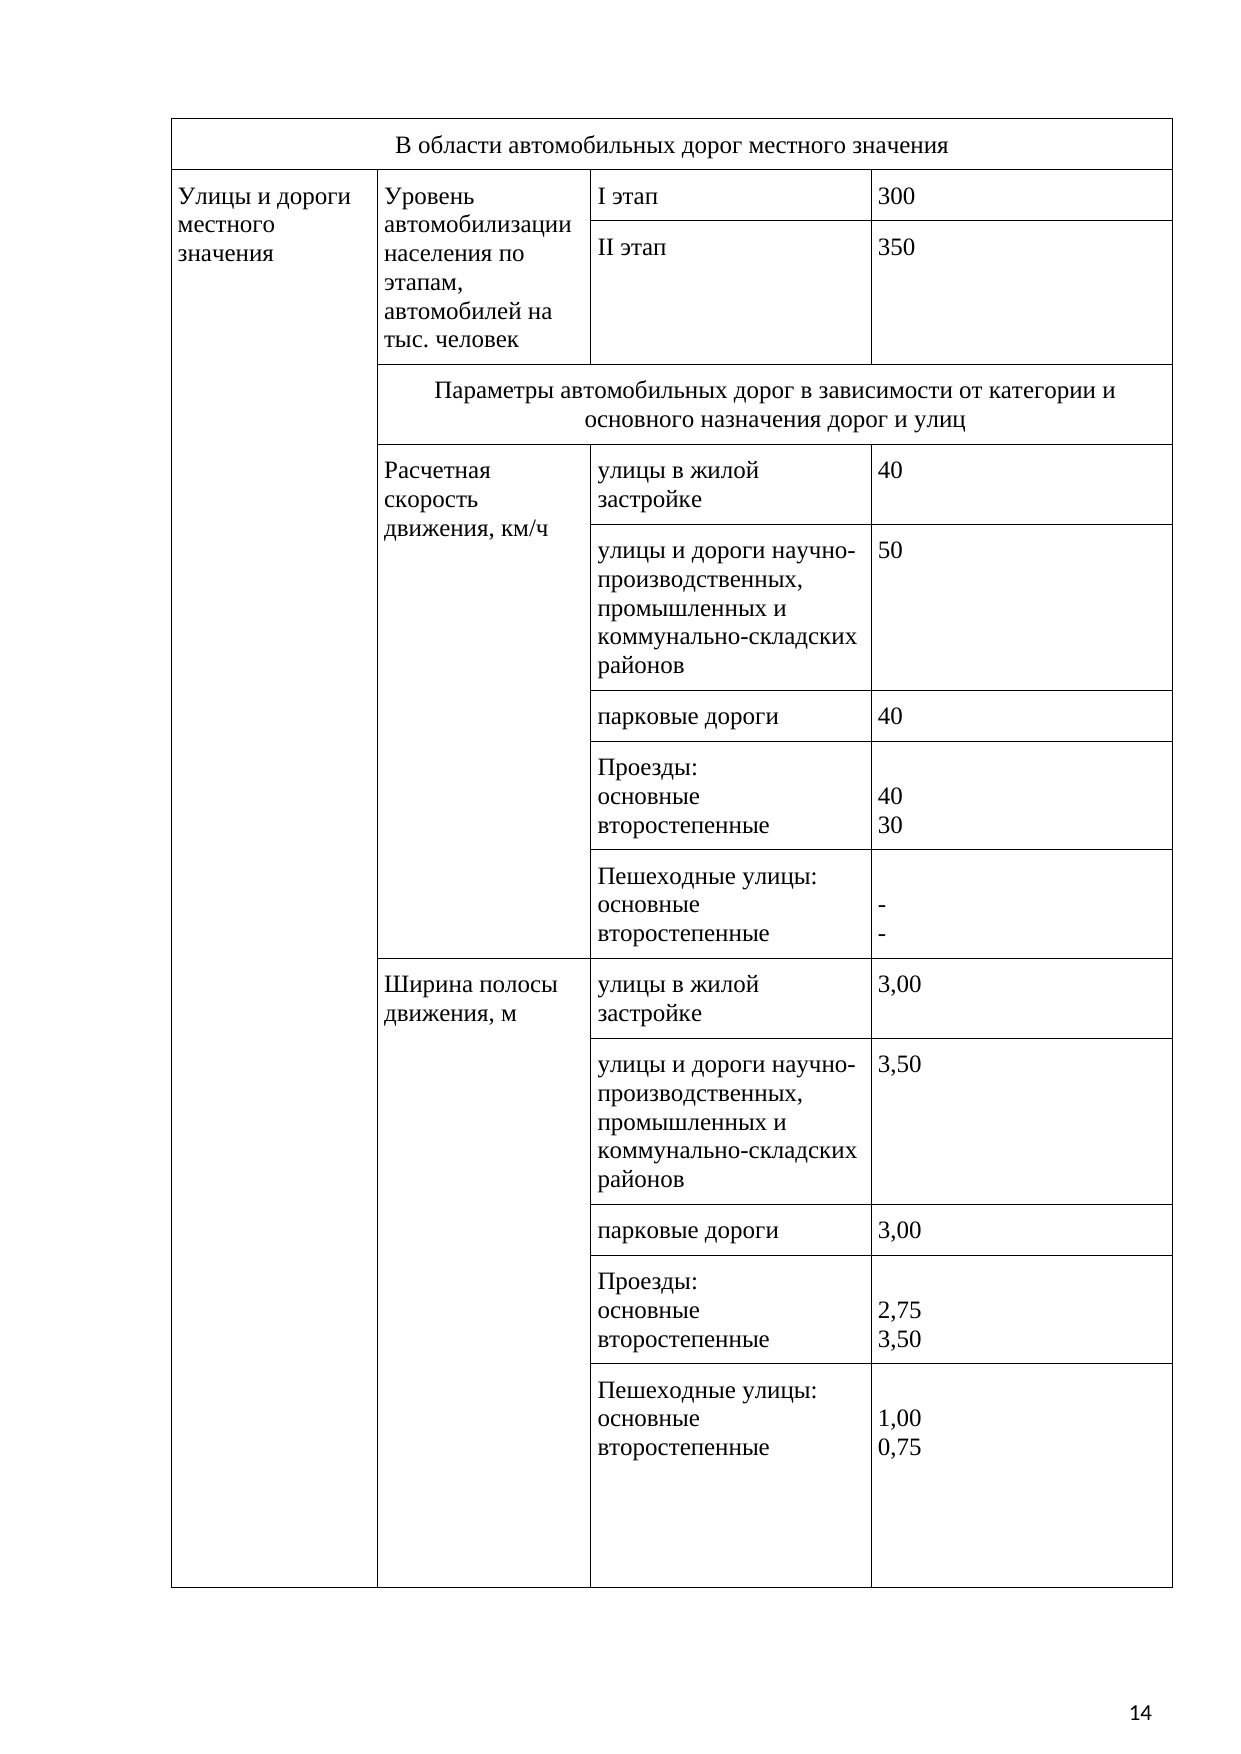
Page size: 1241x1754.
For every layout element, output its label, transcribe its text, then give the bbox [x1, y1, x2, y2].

table_cell Улицы и дороги местного значения [172, 170, 377, 1587]
table_cell 50 [872, 525, 1172, 689]
table_cell Расчетная скорость движения, км/ч [378, 445, 590, 958]
table_cell 2,75 3,50 [872, 1256, 1172, 1363]
table_cell 1,00 0,75 [872, 1364, 1172, 1587]
table_cell Параметры автомобильных дорог в зависимости от категории и основного назначения дорог и улиц [378, 365, 1172, 444]
table_cell 3,00 [872, 1205, 1172, 1254]
table_cell Проезды: основные второстепенные [591, 742, 871, 849]
table_cell 40 [872, 445, 1172, 523]
table_header В области автомобильных дорог местного значения [172, 119, 1172, 169]
table_cell 3,50 [872, 1039, 1172, 1203]
table_cell Проезды: основные второстепенные [591, 1256, 871, 1363]
table_cell парковые дороги [591, 1205, 871, 1254]
table_cell II этап [591, 221, 871, 364]
table_cell 350 [872, 221, 1172, 364]
table_cell Уровень автомобилизации населения по этапам, автомобилей на тыс. человек [378, 170, 590, 364]
table_cell парковые дороги [591, 691, 871, 741]
table_cell улицы в жилой застройке [591, 445, 871, 523]
table_cell улицы и дороги научно-производственных, промышленных и коммунально-складских районов [591, 525, 871, 689]
table_cell улицы и дороги научно-производственных, промышленных и коммунально-складских районов [591, 1039, 871, 1203]
table_cell Пешеходные улицы: основные второстепенные [591, 1364, 871, 1587]
table_cell 40 30 [872, 742, 1172, 849]
table_cell улицы в жилой застройке [591, 959, 871, 1037]
table_cell Ширина полосы движения, м [378, 959, 590, 1587]
table_cell 300 [872, 170, 1172, 220]
table_cell Пешеходные улицы: основные второстепенные [591, 850, 871, 958]
table_cell 3,00 [872, 959, 1172, 1037]
table_cell I этап [591, 170, 871, 220]
table_cell 40 [872, 691, 1172, 741]
table_cell - - [872, 850, 1172, 958]
